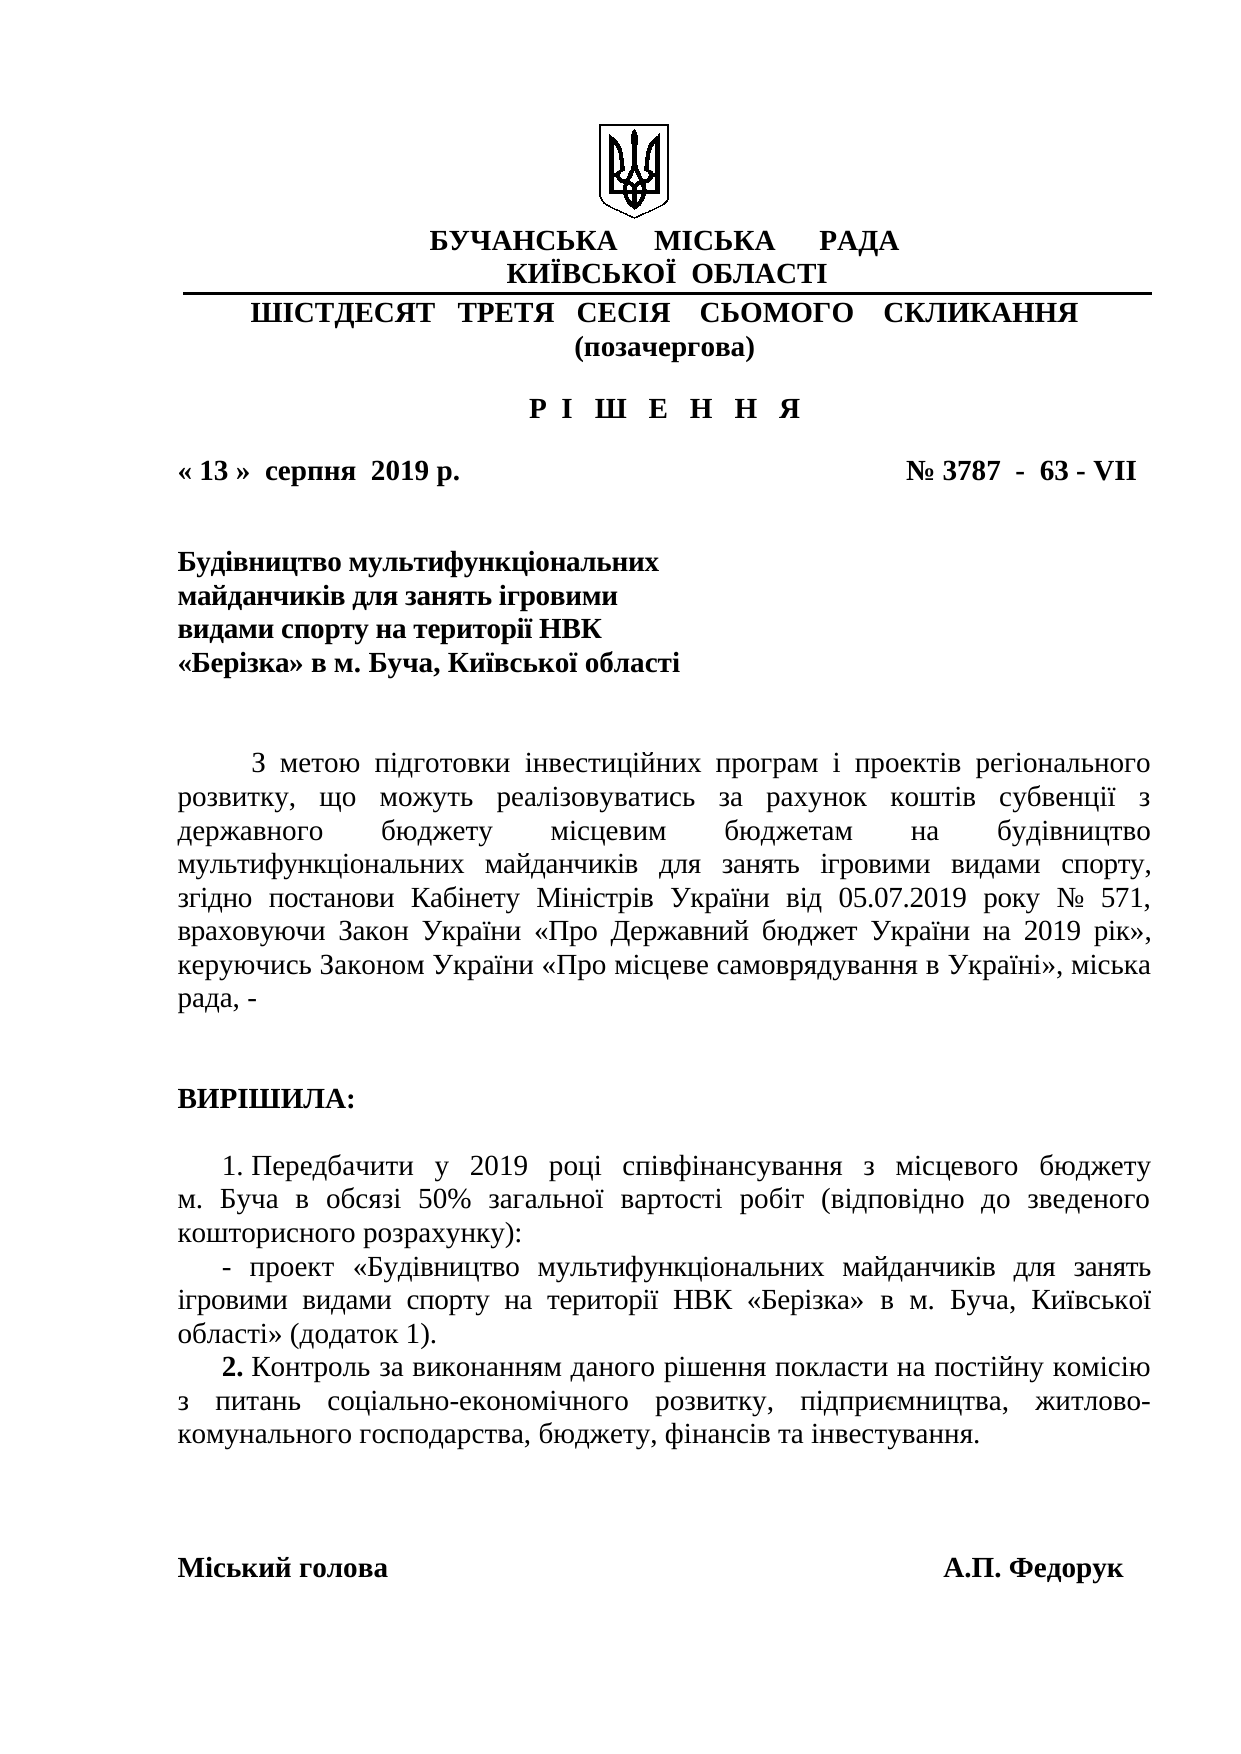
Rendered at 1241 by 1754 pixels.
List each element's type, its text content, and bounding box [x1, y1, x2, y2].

text З метою підготовки інвестиційних програм і проектів регіонального розвитку, що можуть реалізовуватись за рахунок коштів субвенції з державного бюджету місцевим бюджетам на будівництво мультифункціональних майданчиків для занять ігровими видами спорту, згідно постанови Кабінету Міністрів України від 05.07.2019 року № 571, враховуючи Закон України «Про Державний бюджет України на 2019 рік», керуючись Законом України «Про місцеве самоврядування в Україні», міська рада, - [177, 746, 1152, 1014]
subtitle « 13 » серпня 2019 р. № 3787 - 63 - VIІ [177, 453, 1152, 487]
text (позачергова) [177, 329, 1152, 362]
subtitle Р І Ш Е Н Н Я [177, 391, 1152, 424]
text Будівництво мультифункціональних майданчиків для занять ігровими видами спорту на території НВК «Берізка» в м. Буча, Київської області [177, 544, 709, 678]
text ШІСТДЕСЯТ ТРЕТЯ СЕСІЯ СЬОМОГО СКЛИКАННЯ [177, 295, 1152, 329]
text БУЧАНСЬКА МІСЬКА РАДА [177, 223, 1152, 256]
subtitle КИЇВСЬКОЇ ОБЛАСТІ [183, 256, 1152, 292]
list - проект «Будівництво мультифункціональних майданчиків для занять ігровими видами спорту на території НВК «Берізка» в м. Буча, Київської області» (додаток 1). [177, 1249, 1152, 1349]
text Міський голова А.П. Федорук [177, 1551, 1152, 1584]
text ВИРІШИЛА: [177, 1081, 1152, 1114]
list Передбачити у 2019 році співфінансування з місцевого бюджету м. Буча в обсязі 50% загальної вартості робіт (відповідно до зведеного кошторисного розрахунку): [177, 1148, 1152, 1249]
list Контроль за виконанням даного рішення покласти на постійну комісію з питань соціально-економічного розвитку, підприємництва, житлово-комунального господарства, бюджету, фінансів та інвестування. [177, 1349, 1152, 1450]
